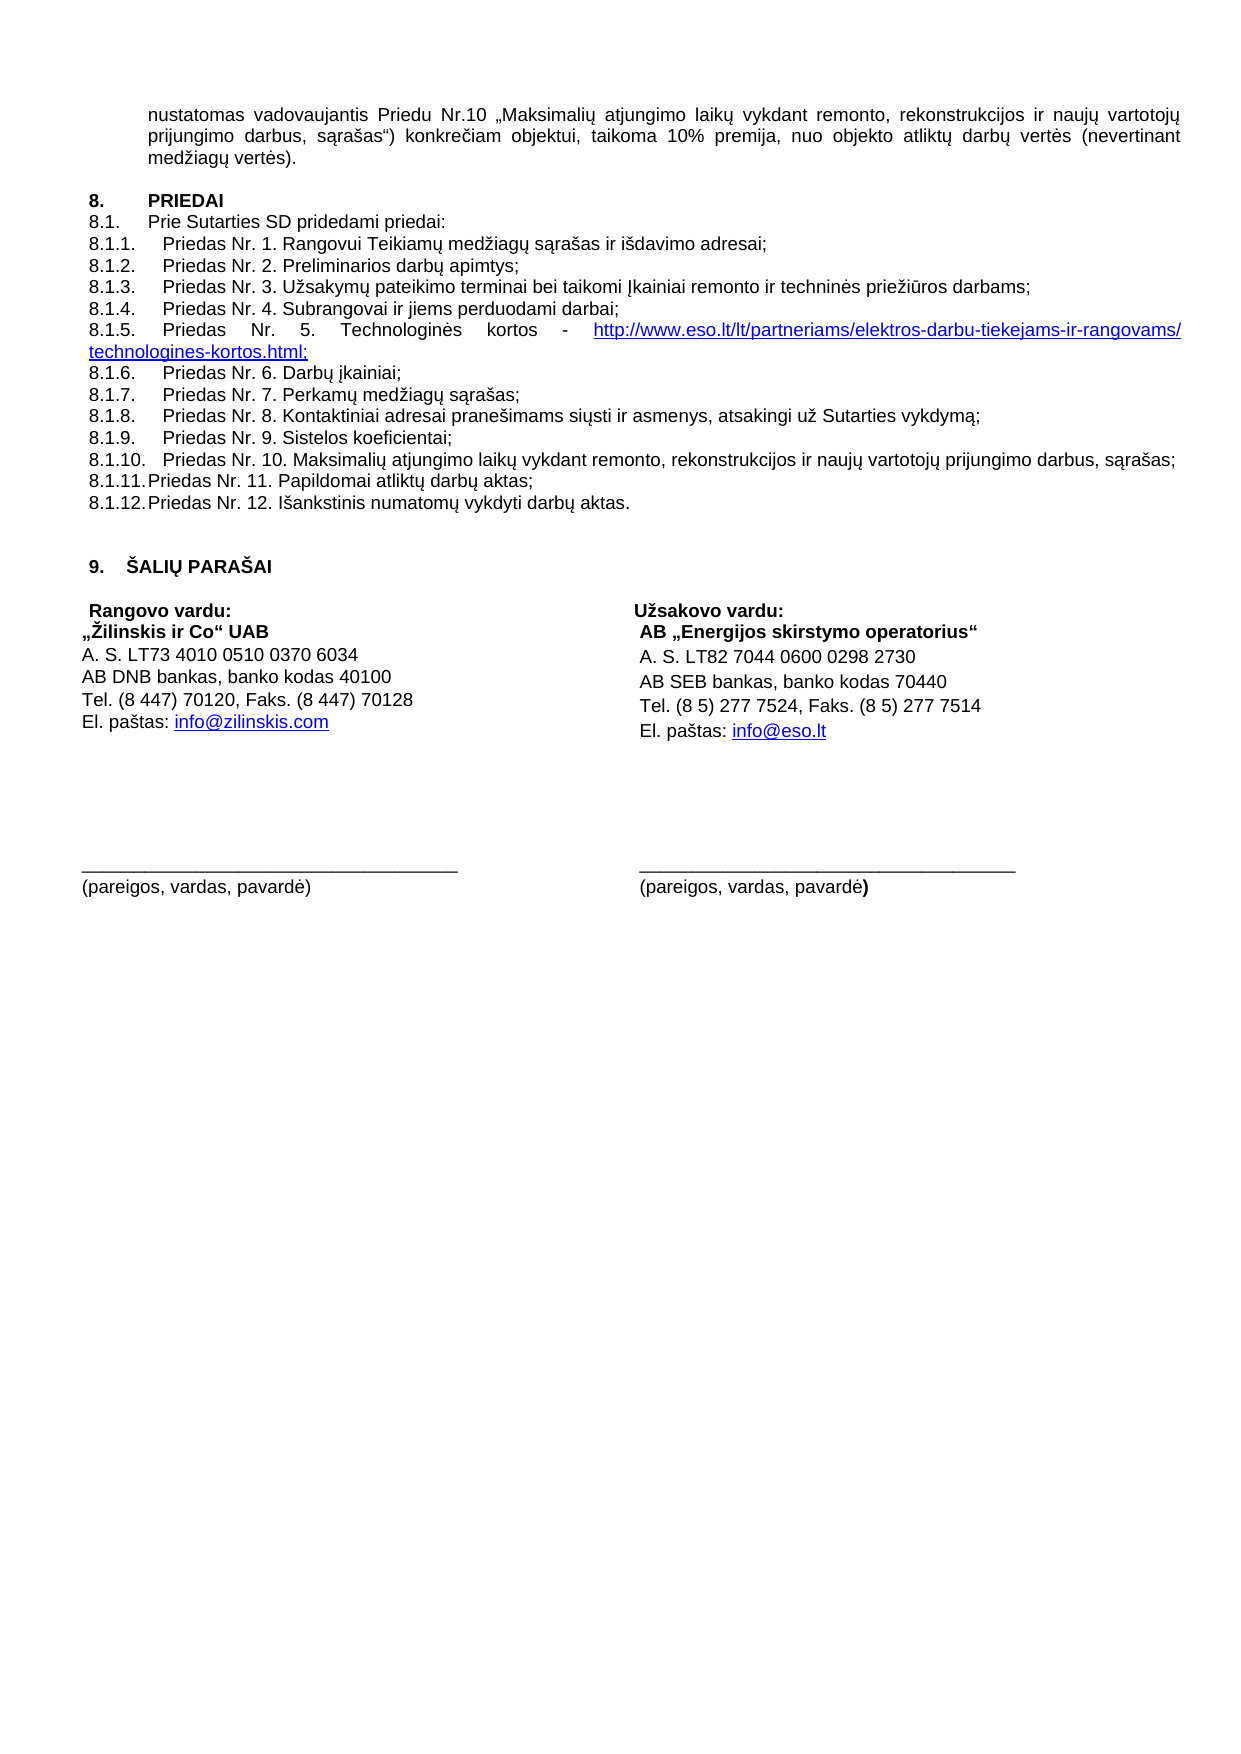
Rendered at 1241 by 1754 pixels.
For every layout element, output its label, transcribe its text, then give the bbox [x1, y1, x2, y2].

list Priedas Nr. 2. Preliminarios darbų apimtys; [89, 254, 1181, 276]
table_header „Žilinskis ir Co“ UAB A. S. LT73 4010 0510 0370 6034 AB DNB bankas, banko kodas 40100 Tel. (8 447) 70120, Faks. (8 447) 70128 El. paštas: info@zilinskis.com [70, 621, 628, 827]
list ŠALIŲ PARAŠAI [89, 556, 1181, 578]
list Priedas Nr. 8. Kontaktiniai adresai pranešimams siųsti ir asmenys, atsakingi už Sutarties vykdymą; [89, 405, 1181, 427]
list Priedas Nr. 3. Užsakymų pateikimo terminai bei taikomi Įkainiai remonto ir techninės priežiūros darbams; [89, 276, 1181, 297]
table_cell ____________________________________ (pareigos, vardas, pavardė) [70, 827, 628, 1026]
list PRIEDAI [89, 190, 1181, 211]
list Priedas Nr. 1. Rangovui Teikiamų medžiagų sąrašas ir išdavimo adresai; [89, 233, 1181, 254]
list Priedas Nr. 4. Subrangovai ir jiems perduodami darbai; [89, 297, 1181, 319]
table_header AB „Energijos skirstymo operatorius“ A. S. LT82 7044 0600 0298 2730 AB SEB bankas, banko kodas 70440 Tel. (8 5) 277 7524, Faks. (8 5) 277 7514 El. paštas: info@eso.lt [628, 621, 1116, 827]
list Priedas Nr. 11. Papildomai atliktų darbų aktas; [89, 470, 1181, 492]
list Prie Sutarties SD pridedami priedai: [89, 211, 1181, 233]
list Priedas Nr. 5. Technologinės kortos - http://www.eso.lt/lt/partneriams/elektros-darbu-tiekejams-ir-rangovams/technologines-kortos.html; [89, 319, 1181, 362]
list Priedas Nr. 12. Išankstinis numatomų vykdyti darbų aktas. [89, 492, 1181, 513]
list Priedas Nr. 6. Darbų įkainiai; [89, 362, 1181, 384]
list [89, 103, 1181, 168]
list Priedas Nr. 9. Sistelos koeficientai; [89, 427, 1181, 448]
table_cell ____________________________________ (pareigos, vardas, pavardė) [628, 827, 1116, 1026]
list Priedas Nr. 7. Perkamų medžiagų sąrašas; [89, 384, 1181, 405]
text Rangovo vardu: Užsakovo vardu: [89, 599, 1181, 621]
list Priedas Nr. 10. Maksimalių atjungimo laikų vykdant remonto, rekonstrukcijos ir naujų vartotojų prijungimo darbus, sąrašas; [89, 448, 1181, 470]
